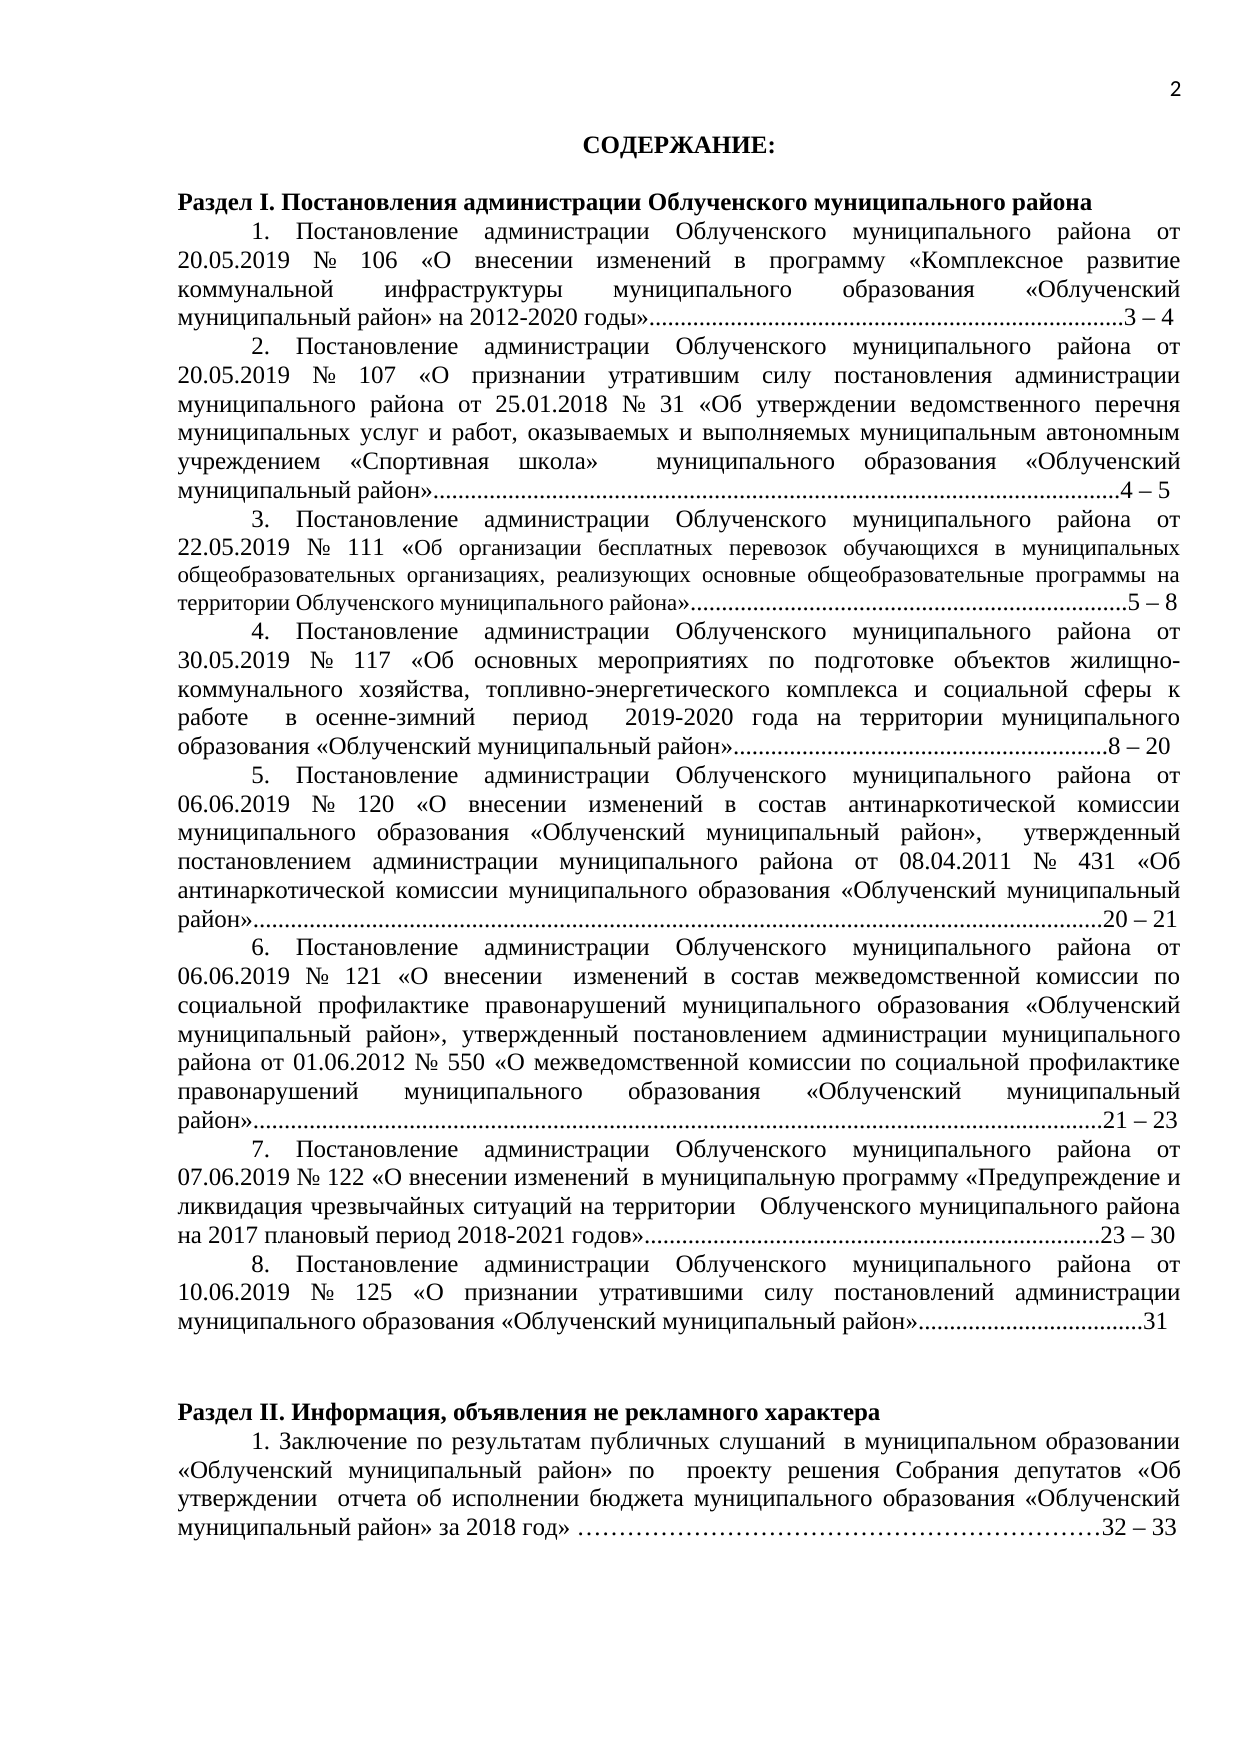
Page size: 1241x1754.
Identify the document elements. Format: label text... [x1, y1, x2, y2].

text 3. Постановление администрации Облученского муниципального района от 22.05.2019 № 111 «Об организации бесплатных перевозок обучающихся в муниципальных общеобразовательных организациях, реализующих основные общеобразовательные программы на территории Облученского муниципального района»......................................................................5 – 8 [177, 504, 1181, 616]
text 7. Постановление администрации Облученского муниципального района от 07.06.2019 № 122 «О внесении изменений в муниципальную программу «Предупреждение и ликвидация чрезвычайных ситуаций на территории Облученского муниципального района на 2017 плановый период 2018-2021 годов».........................................................................23 – 30 [177, 1134, 1181, 1249]
text 6. Постановление администрации Облученского муниципального района от 06.06.2019 № 121 «О внесении изменений в состав межведомственной комиссии по социальной профилактике правонарушений муниципального образования «Облученский муниципальный район», утвержденный постановлением администрации муниципального района от 01.06.2012 № 550 «О межведомственной комиссии по социальной профилактике правонарушений муниципального образования «Облученский муниципальный район»........................................................................................................................................21 – 23 [177, 932, 1181, 1134]
text СОДЕРЖАНИЕ: [177, 130, 1181, 159]
text 5. Постановление администрации Облученского муниципального района от 06.06.2019 № 120 «О внесении изменений в состав антинаркотической комиссии муниципального образования «Облученский муниципальный район», утвержденный постановлением администрации муниципального района от 08.04.2011 № 431 «Об антинаркотической комиссии муниципального образования «Облученский муниципальный район»........................................................................................................................................20 – 21 [177, 760, 1181, 932]
text Раздел II. Информация, объявления не рекламного характера [177, 1397, 1181, 1426]
text 1. Постановление администрации Облученского муниципального района от 20.05.2019 № 106 «О внесении изменений в программу «Комплексное развитие коммунальной инфраструктуры муниципального образования «Облученский муниципальный район» на 2012-2020 годы»............................................................................3 – 4 [177, 216, 1181, 331]
text Раздел I. Постановления администрации Облученского муниципального района [177, 187, 1181, 216]
text 1. Заключение по результатам публичных слушаний в муниципальном образовании «Облученский муниципальный район» по проекту решения Собрания депутатов «Об утверждении отчета об исполнении бюджета муниципального образования «Облученский муниципальный район» за 2018 год» ………………………………………………………32 – 33 [177, 1426, 1181, 1541]
text 8. Постановление администрации Облученского муниципального района от 10.06.2019 № 125 «О признании утратившими силу постановлений администрации муниципального образования «Облученский муниципальный район»....................................31 [177, 1249, 1181, 1335]
text 4. Постановление администрации Облученского муниципального района от 30.05.2019 № 117 «Об основных мероприятиях по подготовке объектов жилищно-коммунального хозяйства, топливно-энергетического комплекса и социальной сферы к работе в осенне-зимний период 2019-2020 года на территории муниципального образования «Облученский муниципальный район»............................................................8 – 20 [177, 616, 1181, 760]
text 2. Постановление администрации Облученского муниципального района от 20.05.2019 № 107 «О признании утратившим силу постановления администрации муниципального района от 25.01.2018 № 31 «Об утверждении ведомственного перечня муниципальных услуг и работ, оказываемых и выполняемых муниципальным автономным учреждением «Спортивная школа» муниципального образования «Облученский муниципальный район»..............................................................................................................4 – 5 [177, 331, 1181, 504]
